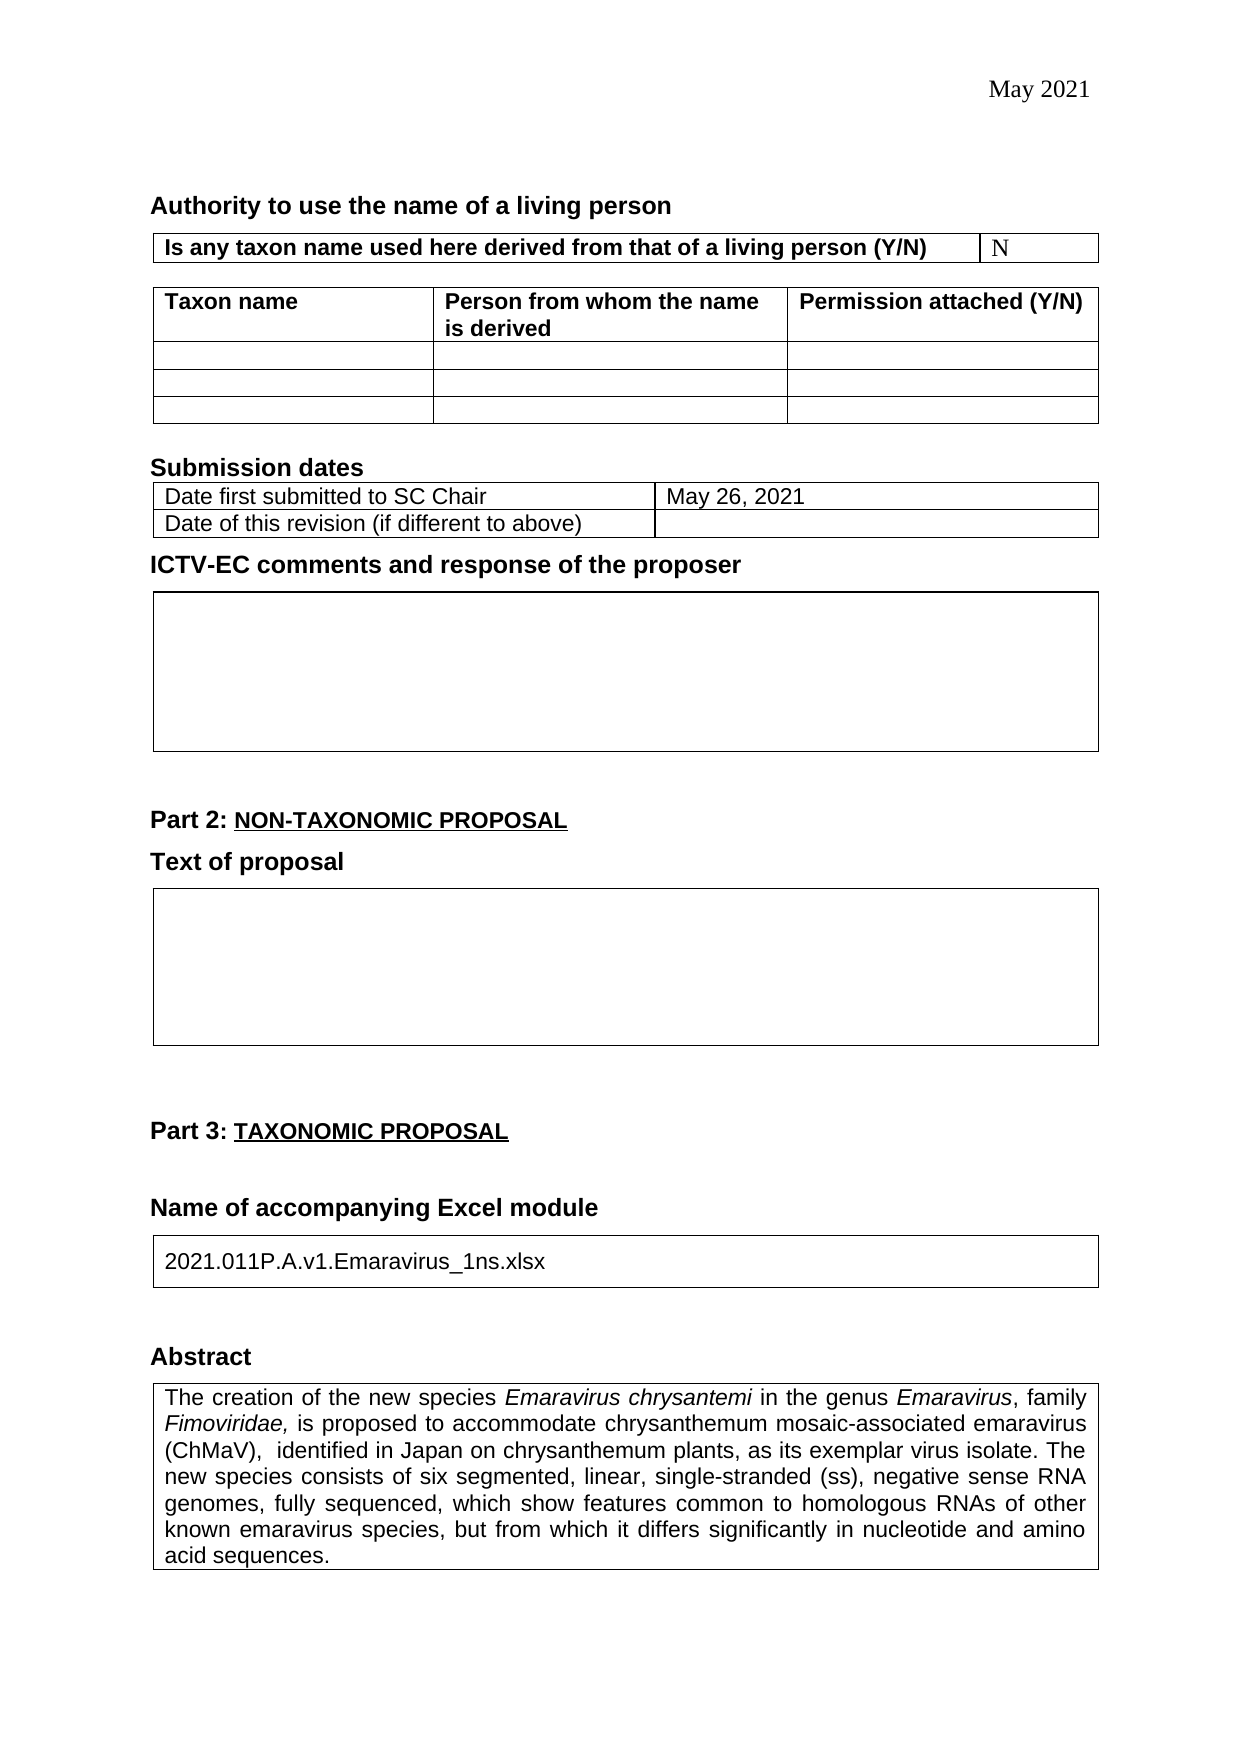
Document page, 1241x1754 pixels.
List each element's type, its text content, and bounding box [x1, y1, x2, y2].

text Part 3: TAXONOMIC PROPOSAL [150, 1116, 1090, 1144]
table_header May 26, 2021 [656, 483, 1098, 509]
table_cell [434, 370, 787, 396]
text Part 2: NON-TAXONOMIC PROPOSAL [150, 805, 1090, 834]
table_header [154, 889, 1098, 1044]
table_cell [154, 342, 433, 368]
text Abstract [150, 1342, 1090, 1371]
table_cell [154, 370, 433, 396]
table_cell [154, 397, 433, 423]
text Text of proposal [150, 847, 1090, 875]
table_cell [788, 397, 1098, 423]
table_cell [434, 397, 787, 423]
table_header Person from whom the name is derived [434, 288, 787, 341]
table_cell [656, 510, 1098, 537]
table_cell [788, 370, 1098, 396]
text Submission dates [150, 453, 1090, 482]
text ICTV-EC comments and response of the proposer [150, 550, 1090, 579]
table_header Permission attached (Y/N) [788, 288, 1098, 341]
table_header Taxon name [154, 288, 433, 341]
table_header N [981, 234, 1098, 262]
table_cell [788, 342, 1098, 368]
table_header 2021.011P.A.v1.Emaravirus_1ns.xlsx [154, 1236, 1098, 1287]
table_header [154, 593, 1098, 751]
table_header The creation of the new species Emaravirus chrysantemi in the genus Emaravirus, family Fimoviridae, is proposed to accommodate chrysanthemum mosaic-associated emaravirus (ChMaV), identified in Japan on chrysanthemum plants, as its exemplar virus isolate. The new species consists of six segmented, linear, single-stranded (ss), negative sense RNA genomes, fully sequenced, which show features common to homologous RNAs of other known emaravirus species, but from which it differs significantly in nucleotide and amino acid sequences. [154, 1384, 1098, 1568]
text Authority to use the name of a living person [150, 191, 1090, 220]
text Name of accompanying Excel module [150, 1193, 1090, 1222]
table_cell [434, 342, 787, 368]
table_cell Date of this revision (if different to above) [154, 510, 654, 537]
table_header Date first submitted to SC Chair [154, 483, 654, 509]
table_header Is any taxon name used here derived from that of a living person (Y/N) [154, 234, 979, 262]
